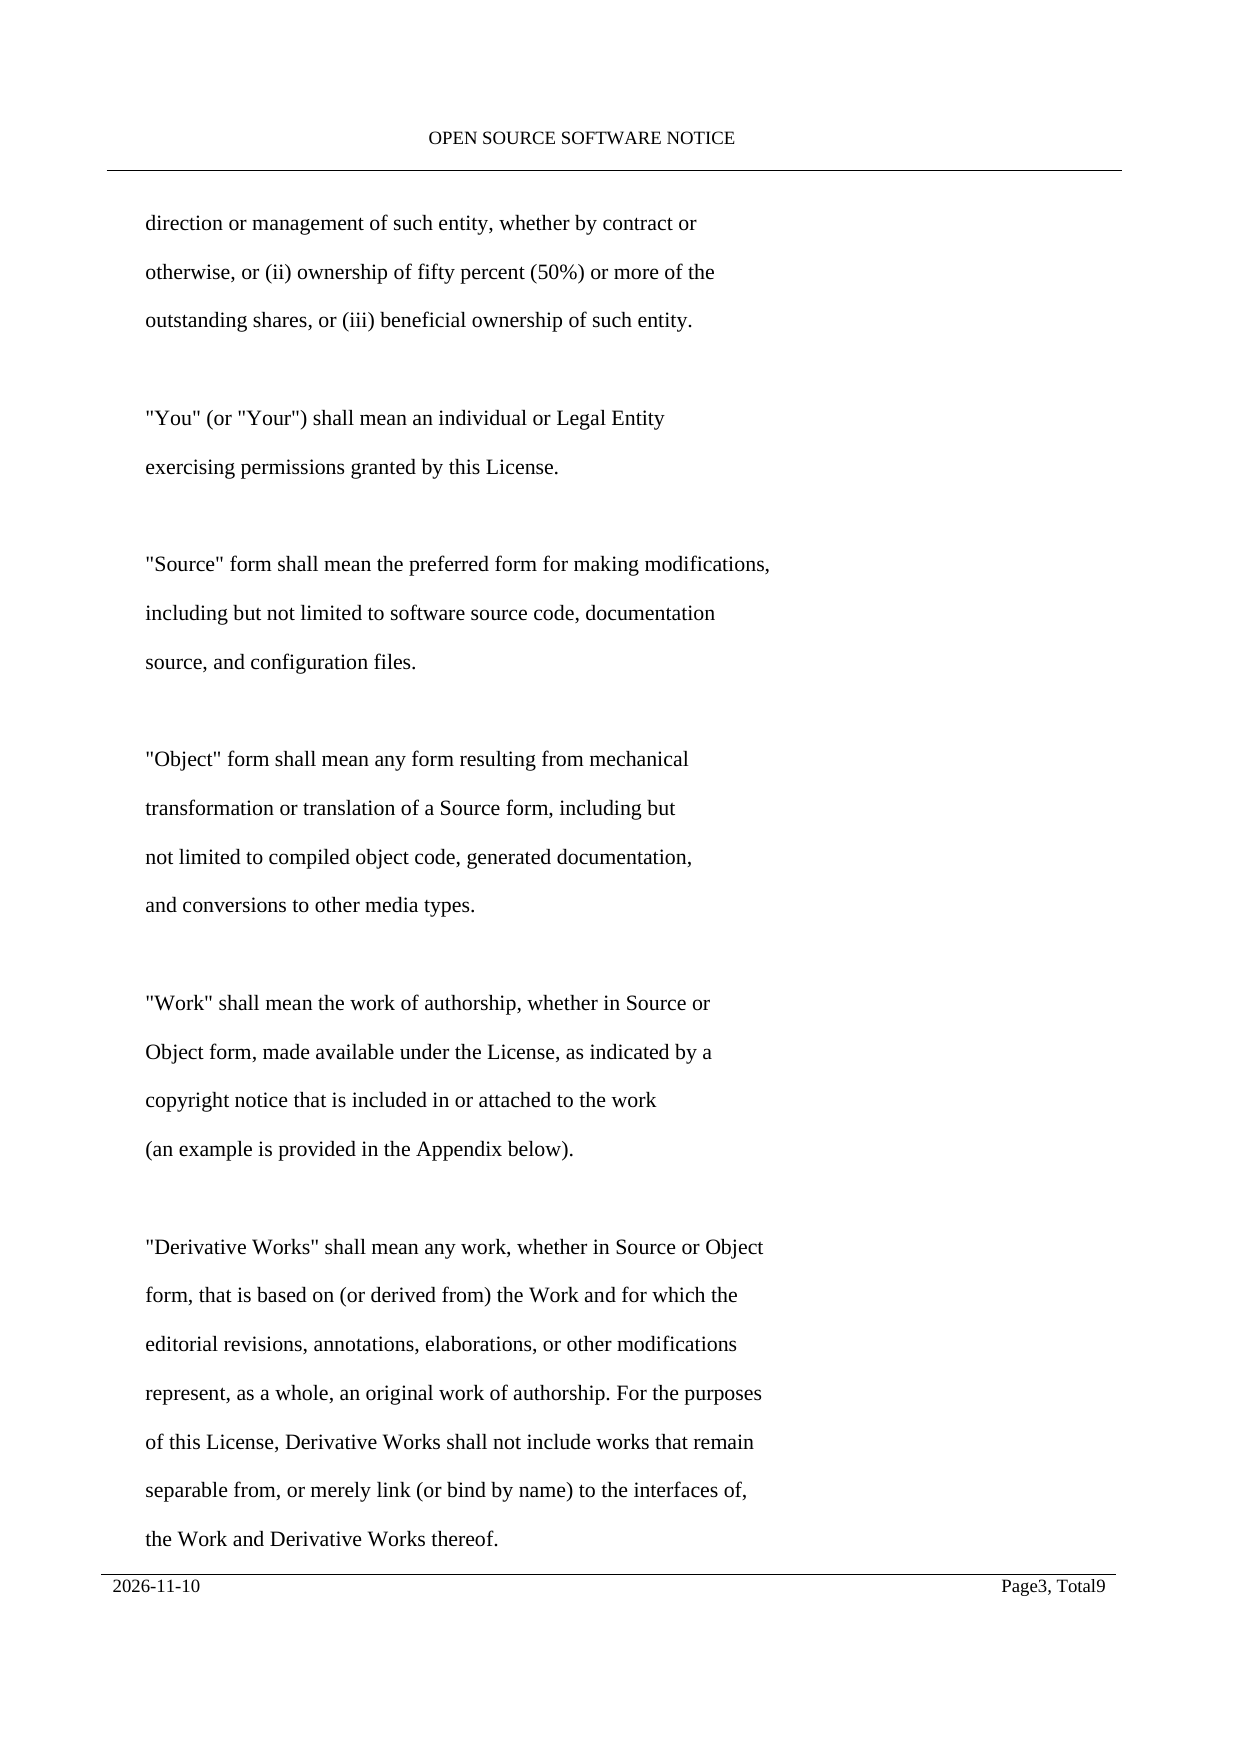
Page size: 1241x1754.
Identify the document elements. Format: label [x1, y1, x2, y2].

text [112, 206, 1128, 1555]
